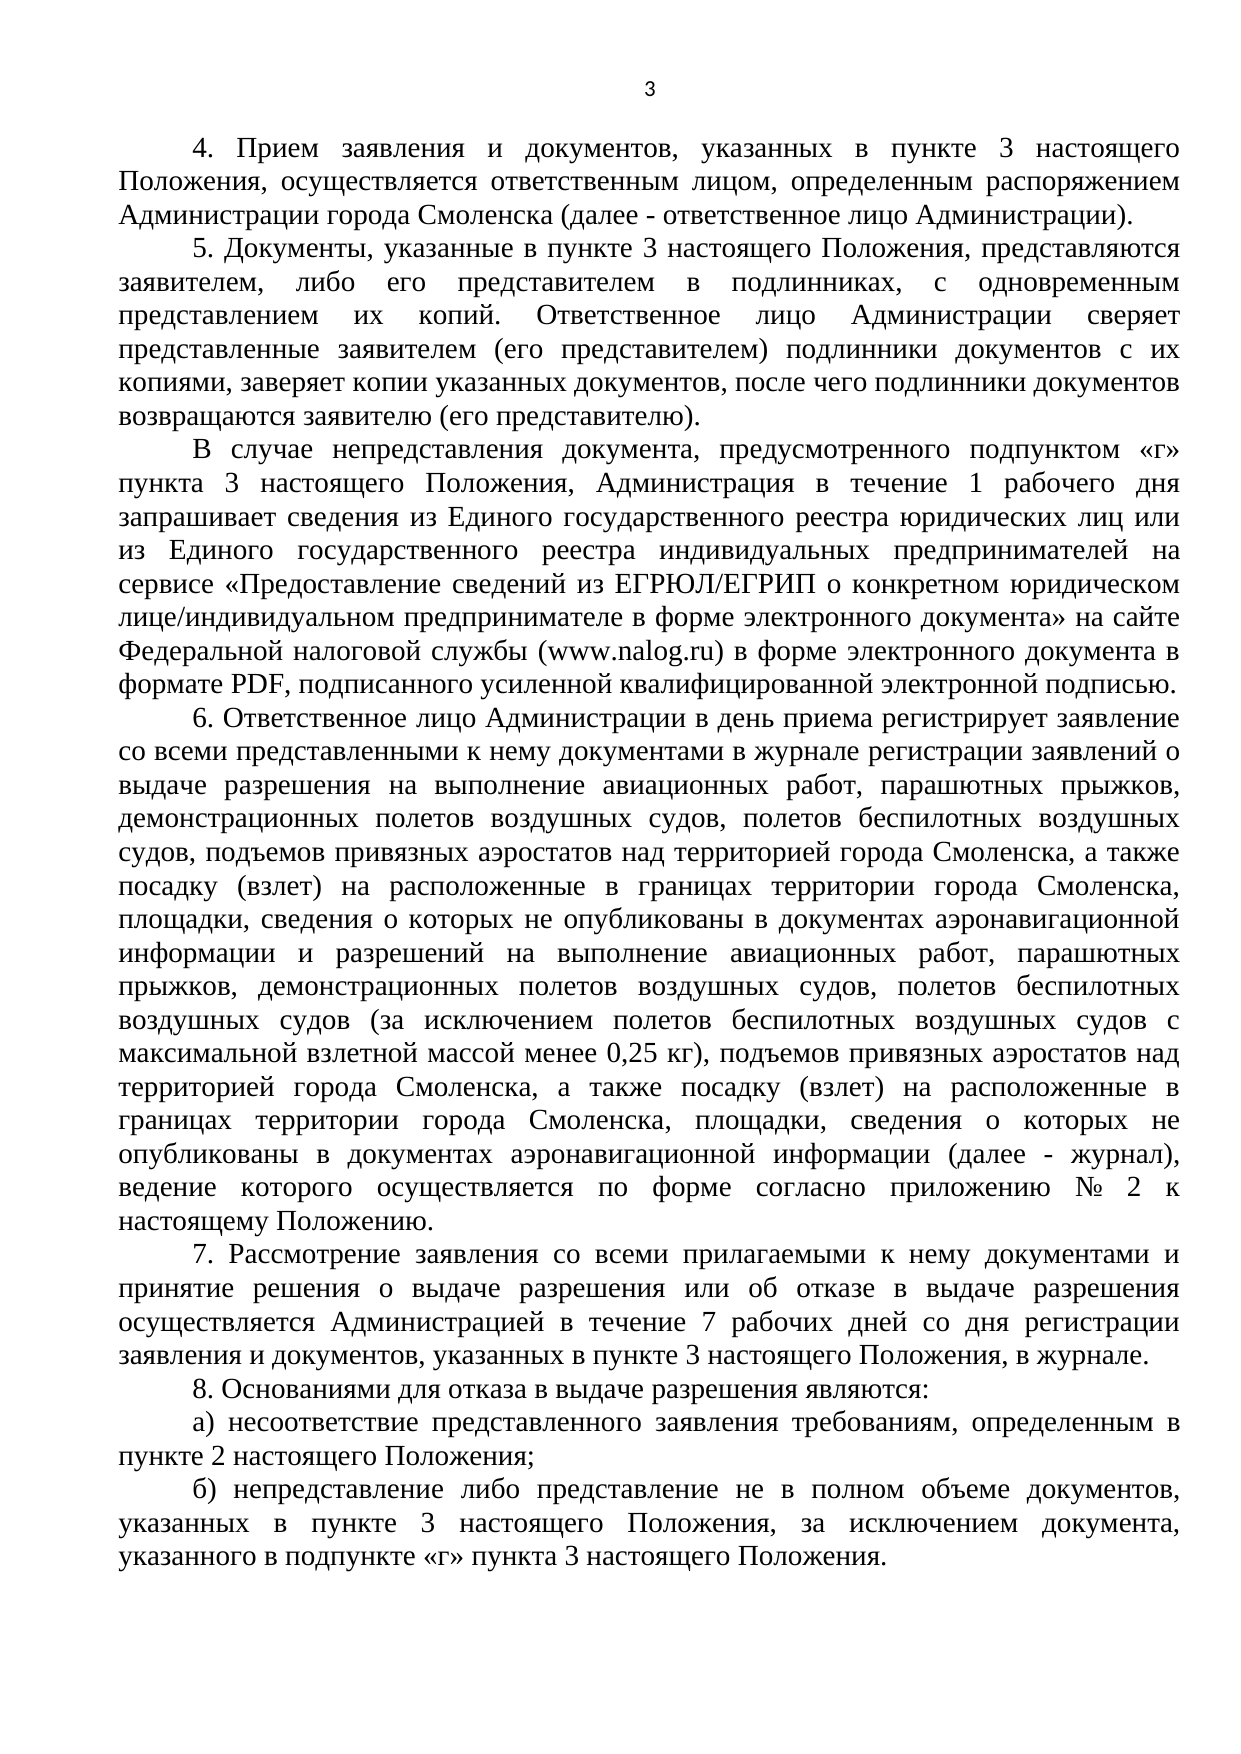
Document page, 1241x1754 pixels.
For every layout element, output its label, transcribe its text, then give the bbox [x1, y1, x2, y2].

text а) несоответствие представленного заявления требованиям, определенным в пункте 2 настоящего Положения; [118, 1404, 1181, 1471]
text б) непредставление либо представление не в полном объеме документов, указанных в пункте 3 настоящего Положения, за исключением документа, указанного в подпункте «г» пункта 3 настоящего Положения. [118, 1471, 1181, 1572]
text 7. Рассмотрение заявления со всеми прилагаемыми к нему документами и принятие решения о выдаче разрешения или об отказе в выдаче разрешения осуществляется Администрацией в течение 7 рабочих дней со дня регистрации заявления и документов, указанных в пункте 3 настоящего Положения, в журнале. [118, 1237, 1181, 1371]
text 6. Ответственное лицо Администрации в день приема регистрирует заявление со всеми представленными к нему документами в журнале регистрации заявлений о выдаче разрешения на выполнение авиационных работ, парашютных прыжков, демонстрационных полетов воздушных судов, полетов беспилотных воздушных судов, подъемов привязных аэростатов над территорией города Смоленска, а также посадку (взлет) на расположенные в границах территории города Смоленска, площадки, сведения о которых не опубликованы в документах аэронавигационной информации и разрешений на выполнение авиационных работ, парашютных прыжков, демонстрационных полетов воздушных судов, полетов беспилотных воздушных судов (за исключением полетов беспилотных воздушных судов с максимальной взлетной массой менее 0,25 кг), подъемов привязных аэростатов над территорией города Смоленска, а также посадку (взлет) на расположенные в границах территории города Смоленска, площадки, сведения о которых не опубликованы в документах аэронавигационной информации (далее - журнал), ведение которого осуществляется по форме согласно приложению № 2 к настоящему Положению. [118, 700, 1181, 1237]
text 5. Документы, указанные в пункте 3 настоящего Положения, представляются заявителем, либо его представителем в подлинниках, с одновременным представлением их копий. Ответственное лицо Администрации сверяет представленные заявителем (его представителем) подлинники документов с их копиями, заверяет копии указанных документов, после чего подлинники документов возвращаются заявителю (его представителю). [118, 230, 1181, 432]
text 8. Основаниями для отказа в выдаче разрешения являются: [118, 1371, 1181, 1404]
text 4. Прием заявления и документов, указанных в пункте 3 настоящего Положения, осуществляется ответственным лицом, определенным распоряжением Администрации города Смоленска (далее - ответственное лицо Администрации). [118, 130, 1181, 230]
text В случае непредставления документа, предусмотренного подпунктом «г» пункта 3 настоящего Положения, Администрация в течение 1 рабочего дня запрашивает сведения из Единого государственного реестра юридических лиц или из Единого государственного реестра индивидуальных предпринимателей на сервисе «Предоставление сведений из ЕГРЮЛ/ЕГРИП о конкретном юридическом лице/индивидуальном предпринимателе в форме электронного документа» на сайте Федеральной налоговой службы (www.nalog.ru) в форме электронного документа в формате PDF, подписанного усиленной квалифицированной электронной подписью. [118, 432, 1181, 700]
